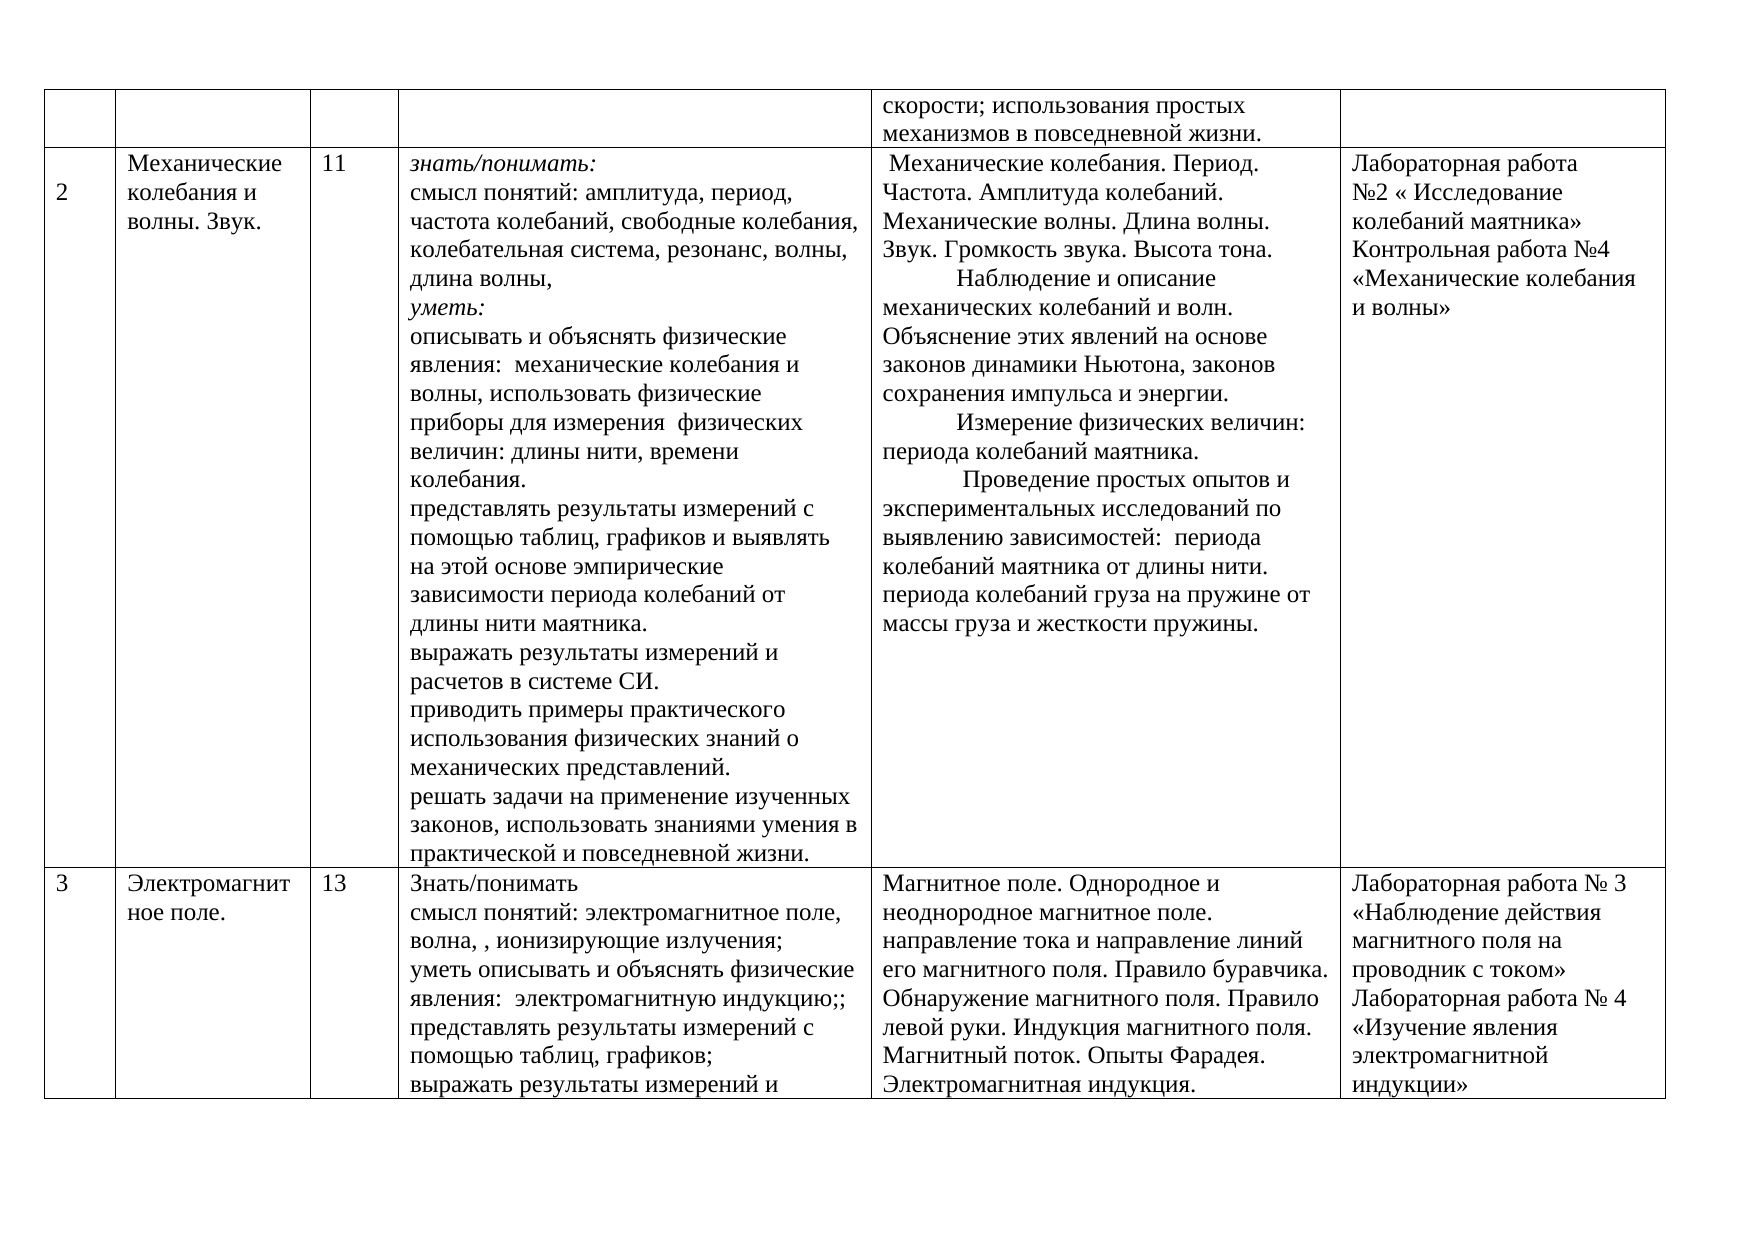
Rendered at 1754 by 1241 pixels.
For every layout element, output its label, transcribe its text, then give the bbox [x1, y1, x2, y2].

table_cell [116, 90, 310, 147]
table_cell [116, 868, 310, 1098]
table_cell 27 [311, 90, 398, 147]
table_cell 3 [45, 868, 115, 1098]
table_cell Механические колебания. Период. Частота. Амплитуда колебаний. Механические волны. Длина волны. Звук. Громкость звука. Высота тона. Наблюдение и описание механических колебаний и волн. Объяснение этих явлений на основе законов динамики Ньютона, законов сохранения импульса и энергии. Измерение физических величин: периода колебаний маятника. Проведение простых опытов и экспериментальных исследований по выявлению зависимостей: периода колебаний маятника от длины нити. периода колебаний груза на пружине от массы груза и жесткости пружины. [872, 148, 1340, 867]
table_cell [1341, 868, 1665, 1098]
table_cell 13 [311, 868, 398, 1098]
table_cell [399, 90, 871, 147]
table_cell Механические колебания и волны. Звук. [116, 148, 310, 867]
table_cell знать/понимать: смысл понятий: амплитуда, период, частота колебаний, свободные колебания, колебательная система, резонанс, волны, длина волны, уметь: описывать и объяснять физические явления: механические колебания и волны, использовать физические приборы для измерения физических величин: длины нити, времени колебания. представлять результаты измерений с помощью таблиц, графиков и выявлять на этой основе эмпирические зависимости периода колебаний от длины нити маятника. выражать результаты измерений и расчетов в системе СИ. приводить примеры практического использования физических знаний о механических представлений. решать задачи на применение изученных законов, использовать знаниями умения в практической и повседневной жизни. [399, 148, 871, 867]
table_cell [872, 90, 1340, 147]
table_cell Лабораторная работа №2 « Исследование колебаний маятника» Контрольная работа №4 «Механические колебания и волны» [1341, 148, 1665, 867]
table_cell 11 [311, 148, 398, 867]
table_cell 1 [45, 90, 115, 147]
table_cell 2 [45, 148, 115, 867]
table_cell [1341, 90, 1665, 147]
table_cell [399, 868, 871, 1098]
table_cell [872, 868, 1340, 1098]
